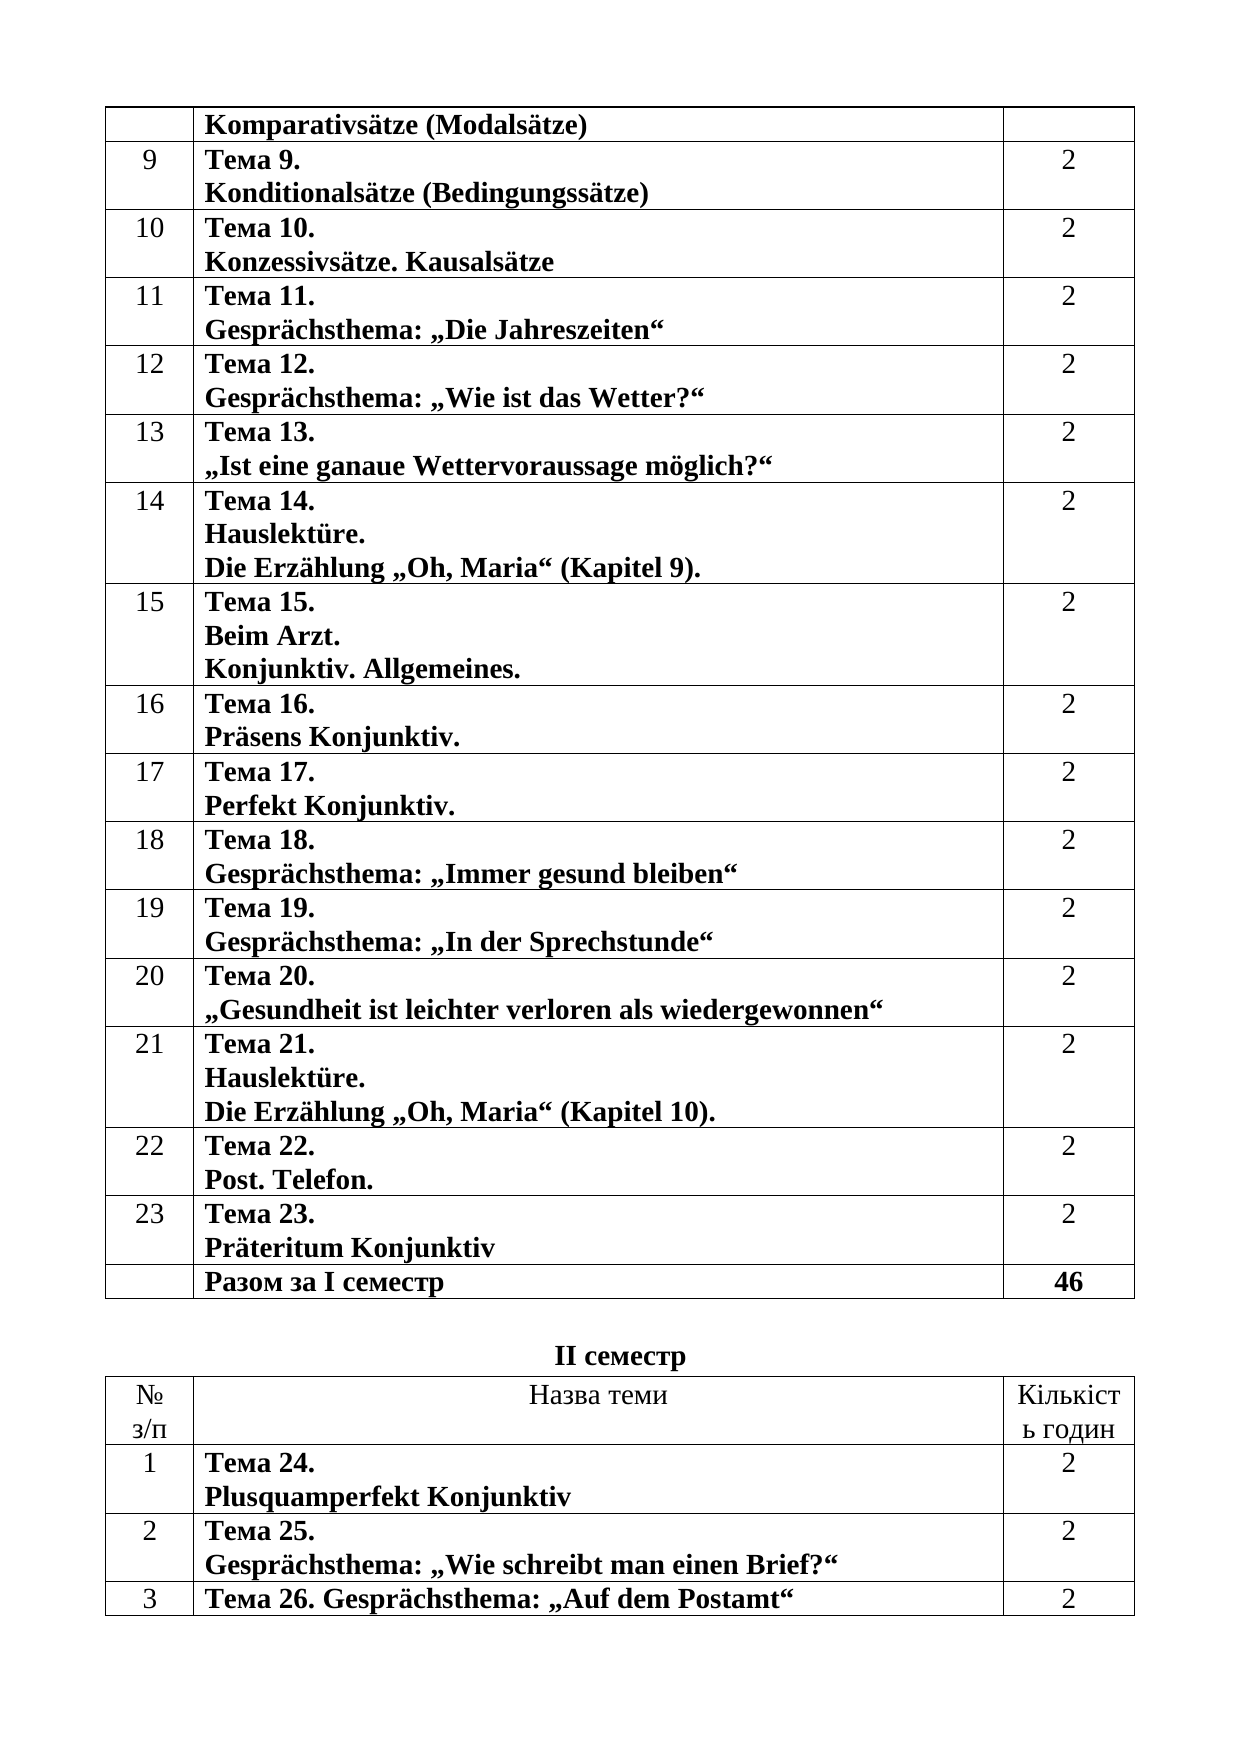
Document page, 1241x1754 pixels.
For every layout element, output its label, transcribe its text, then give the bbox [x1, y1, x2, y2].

table_cell 2 [1004, 754, 1134, 821]
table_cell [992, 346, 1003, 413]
table_cell 2 [1004, 1582, 1134, 1615]
table_cell 2 [1004, 142, 1134, 209]
table_cell 2 [1004, 584, 1134, 685]
table_cell 2 [1004, 1128, 1134, 1195]
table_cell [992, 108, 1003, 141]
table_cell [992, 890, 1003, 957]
table_header Кількість годин [1004, 1377, 1134, 1444]
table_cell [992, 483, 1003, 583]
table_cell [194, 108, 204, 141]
table_cell 23 [106, 1196, 193, 1263]
table_cell 11 [106, 278, 193, 345]
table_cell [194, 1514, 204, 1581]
table_cell 12 [106, 346, 193, 413]
table_cell 2 [106, 1514, 193, 1581]
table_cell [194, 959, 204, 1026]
table_cell 22 [106, 1128, 193, 1195]
table_cell 19 [106, 890, 193, 957]
table_header Назва теми [194, 1377, 1003, 1444]
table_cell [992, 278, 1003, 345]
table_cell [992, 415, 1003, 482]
table_cell 2 [1004, 1027, 1134, 1127]
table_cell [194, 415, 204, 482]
table_cell 2 [1004, 108, 1134, 141]
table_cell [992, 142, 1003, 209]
table_cell 20 [106, 959, 193, 1026]
table_cell 2 [1004, 210, 1134, 277]
table_cell 46 [1004, 1265, 1134, 1298]
table_cell 1 [106, 1445, 193, 1512]
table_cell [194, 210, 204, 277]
table_cell 17 [106, 754, 193, 821]
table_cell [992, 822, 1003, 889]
table_cell 3 [106, 1582, 193, 1615]
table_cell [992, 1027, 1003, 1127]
table_cell 15 [106, 584, 193, 685]
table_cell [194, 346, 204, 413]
table_cell 8 [106, 108, 193, 141]
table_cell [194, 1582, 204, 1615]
table_cell 18 [106, 822, 193, 889]
table_cell 2 [1004, 1445, 1134, 1512]
table_cell 9 [106, 142, 193, 209]
table_cell 2 [1004, 822, 1134, 889]
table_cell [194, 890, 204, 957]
table_cell 2 [1004, 415, 1134, 482]
table_cell 2 [1004, 278, 1134, 345]
table_cell [106, 1265, 193, 1298]
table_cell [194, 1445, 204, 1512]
table_cell 2 [1004, 346, 1134, 413]
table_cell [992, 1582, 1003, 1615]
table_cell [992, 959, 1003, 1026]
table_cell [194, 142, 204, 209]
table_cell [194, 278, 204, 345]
table_header № з/п [106, 1377, 193, 1444]
table_cell 10 [106, 210, 193, 277]
table_cell 2 [1004, 1196, 1134, 1263]
table_cell 13 [106, 415, 193, 482]
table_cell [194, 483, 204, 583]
table_cell Разом за І семестр [194, 1265, 1003, 1298]
table_cell 2 [1004, 686, 1134, 753]
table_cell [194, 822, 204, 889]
table_cell 2 [1004, 1514, 1134, 1581]
table_cell 14 [106, 483, 193, 583]
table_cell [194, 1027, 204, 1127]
table_cell 21 [106, 1027, 193, 1127]
table_cell 2 [1004, 890, 1134, 957]
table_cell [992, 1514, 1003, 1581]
text ІІ семестр [118, 1338, 1122, 1371]
table_cell 16 [106, 686, 193, 753]
table_cell 2 [1004, 959, 1134, 1026]
table_cell 2 [1004, 483, 1134, 583]
